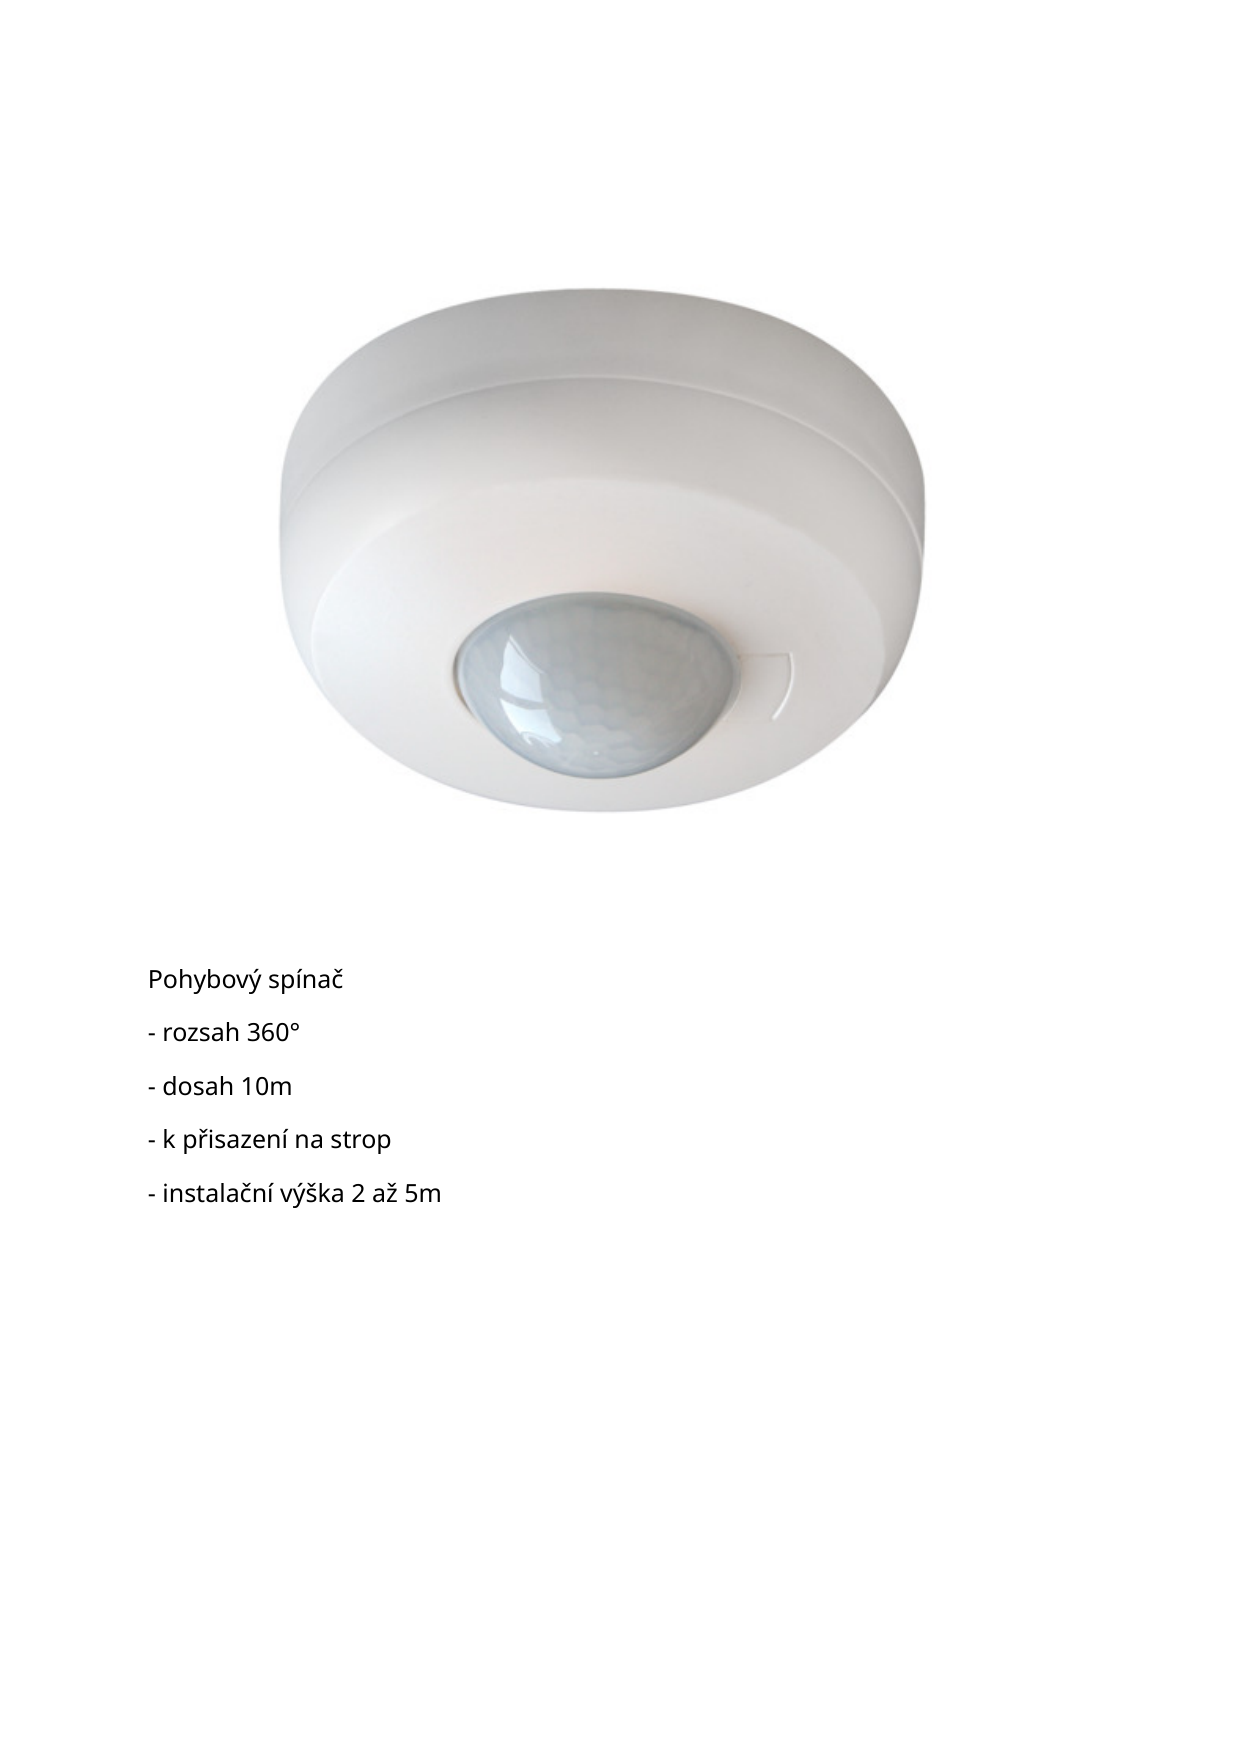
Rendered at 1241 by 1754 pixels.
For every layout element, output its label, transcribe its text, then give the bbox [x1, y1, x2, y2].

text - rozsah 360° [148, 1015, 1093, 1049]
text - dosah 10m [148, 1068, 1093, 1103]
text - instalační výška 2 až 5m [148, 1175, 1093, 1209]
picture [227, 147, 1013, 933]
text Pohybový spínač [148, 962, 1093, 996]
text - k přisazení na strop [148, 1122, 1093, 1156]
